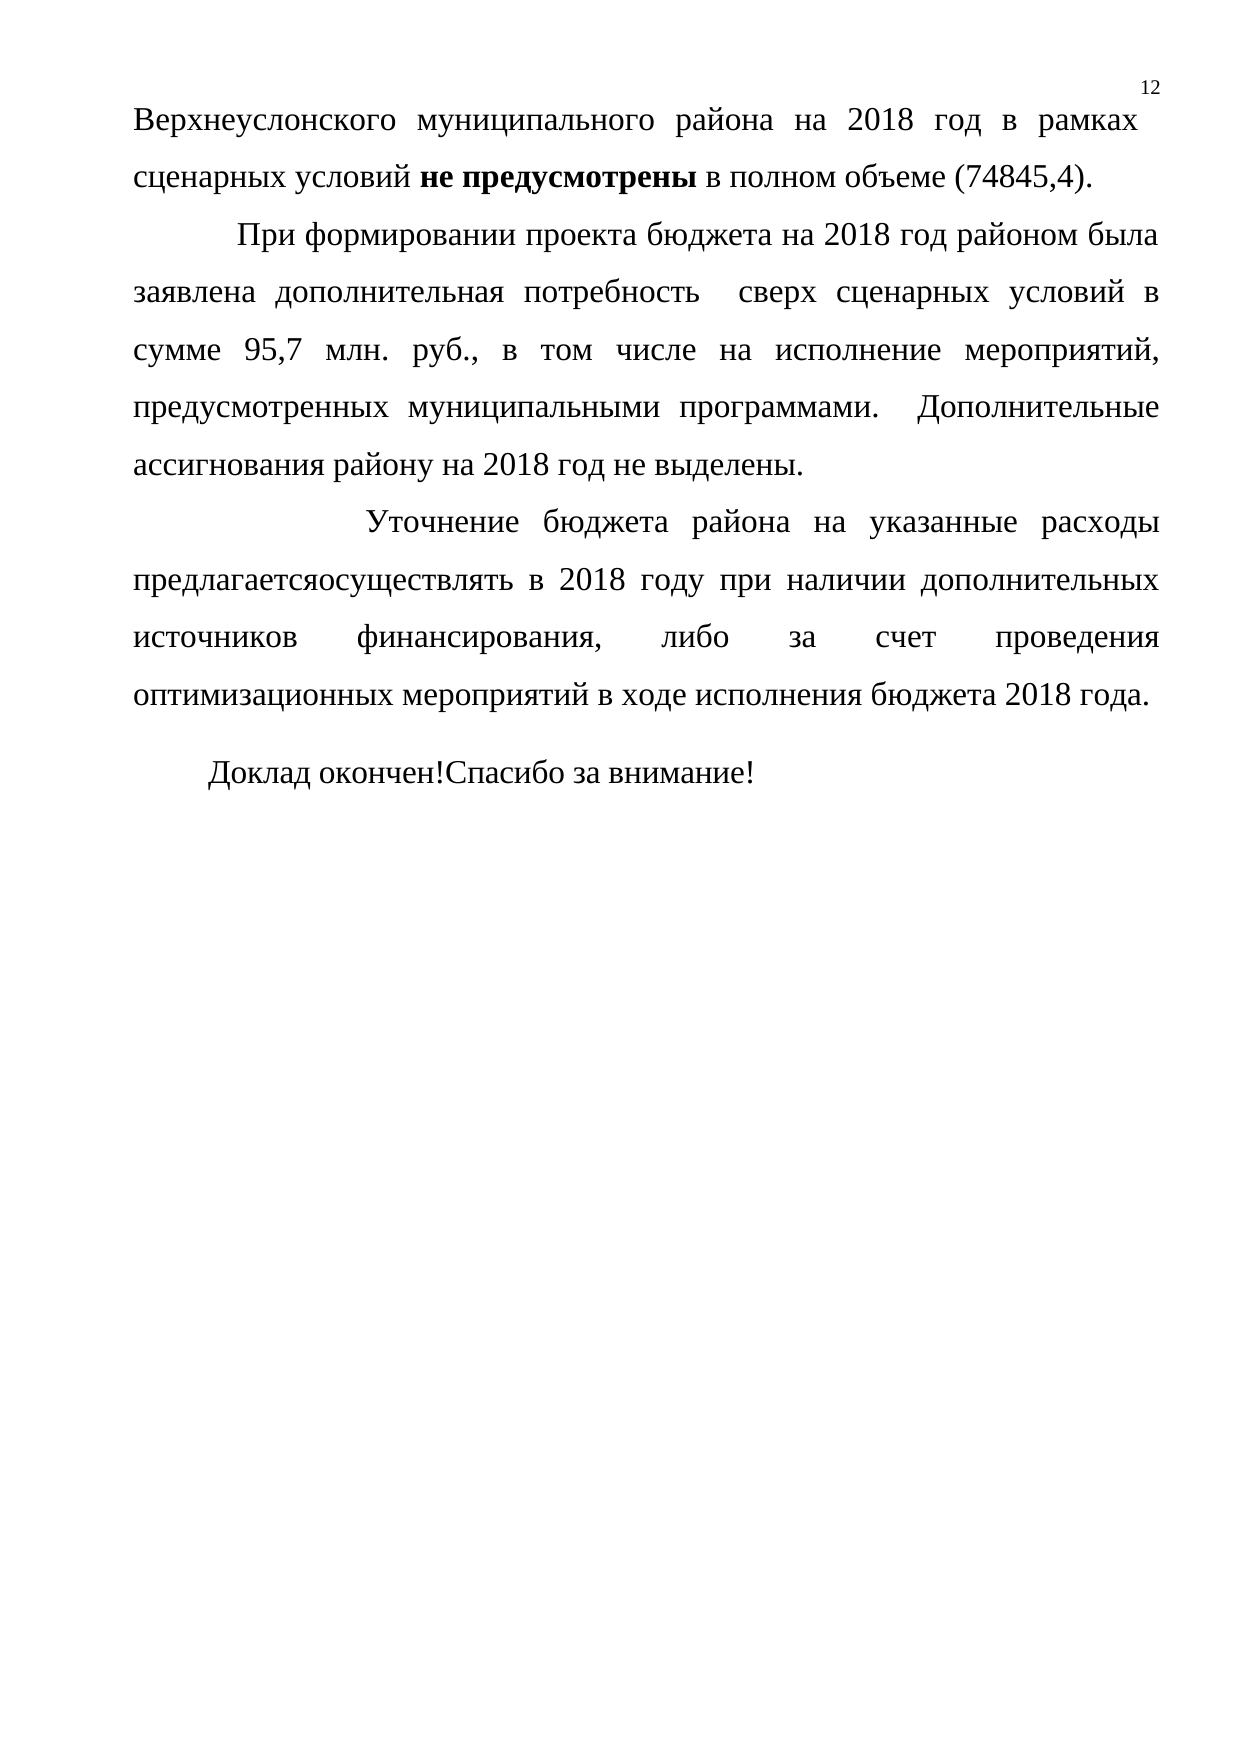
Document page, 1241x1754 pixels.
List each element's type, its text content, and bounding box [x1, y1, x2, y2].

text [133, 99, 1161, 195]
list Уточнение бюджета района на указанные расходы предлагаетсяосуществлять в 2018 году при наличии дополнительных источников финансирования, либо за счет проведения оптимизационных мероприятий в ходе исполнения бюджета 2018 года. [133, 502, 1161, 712]
text Доклад окончен!Спасибо за внимание! [133, 752, 1161, 791]
text При формировании проекта бюджета на 2018 год районом была заявлена дополнительная потребность сверх сценарных условий в сумме 95,7 млн. руб., в том числе на исполнение мероприятий, предусмотренных муниципальными программами. Дополнительные ассигнования району на 2018 год не выделены. [133, 214, 1161, 482]
